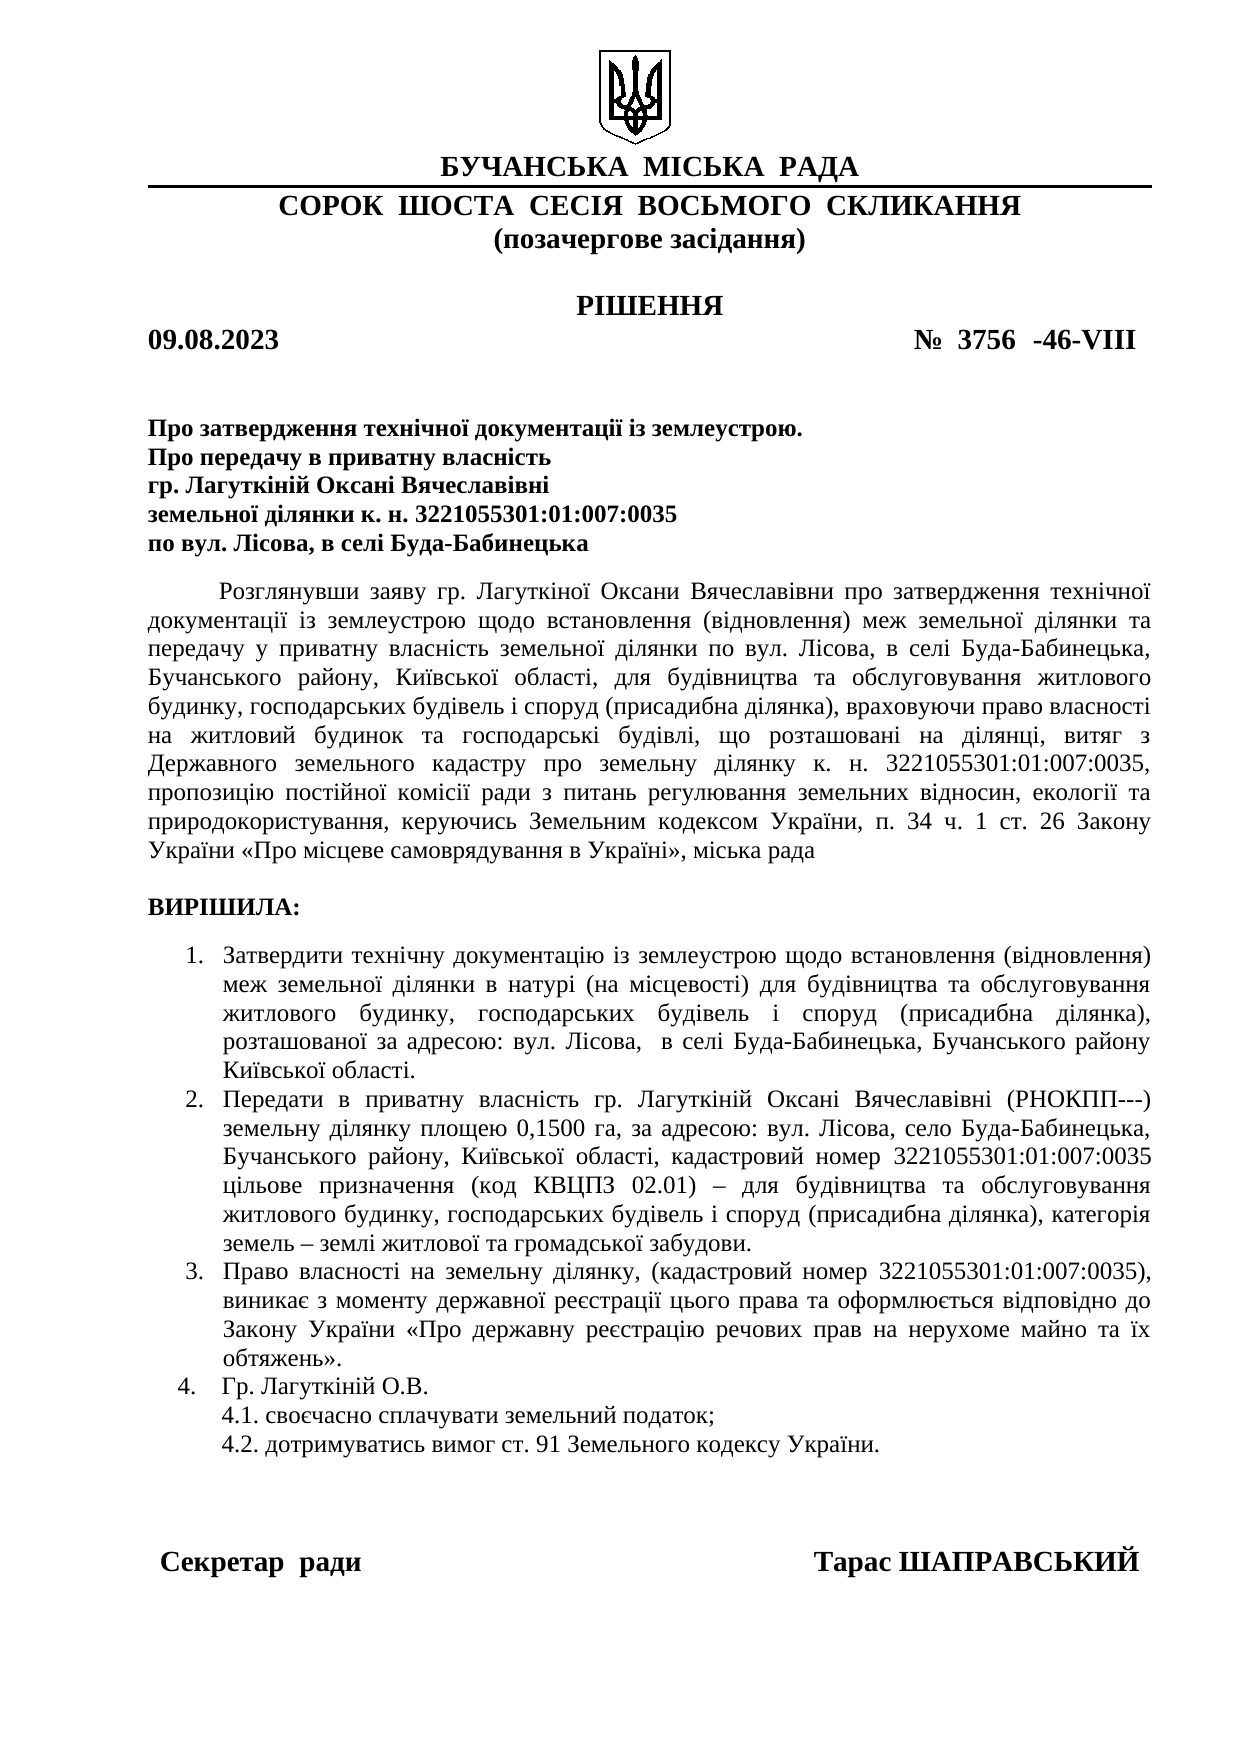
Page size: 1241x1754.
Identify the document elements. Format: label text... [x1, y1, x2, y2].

text ВИРІШИЛА: [148, 892, 1152, 921]
text БУЧАНСЬКА МІСЬКА РАДА [148, 149, 1152, 185]
text по вул. Лісова, в селі Буда-Бабинецька [148, 528, 1152, 557]
text СОРОК ШОСТА СЕСІЯ ВОСЬМОГО СКЛИКАННЯ [148, 188, 1152, 221]
text Секретар ради Тарас ШАПРАВСЬКИЙ [148, 1544, 1152, 1577]
text 4.1. своєчасно сплачувати земельний податок; [148, 1400, 1152, 1429]
text гр. Лагуткіній Оксані Вячеславівні [148, 471, 1152, 499]
text Про затвердження технічної документації із землеустрою. [148, 413, 1152, 442]
text РІШЕННЯ [148, 288, 1152, 322]
text Розглянувши заяву гр. Лагуткіної Оксани Вячеславівни про затвердження технічної документації із землеустрою щодо встановлення (відновлення) меж земельної ділянки та передачу у приватну власність земельної ділянки по вул. Лісова, в селі Буда-Бабинецька, Бучанського району, Київської області, для будівництва та обслуговування житлового будинку, господарських будівель і споруд (присадибна ділянка), враховуючи право власності на житловий будинок та господарські будівлі, що розташовані на ділянці, витяг з Державного земельного кадастру про земельну ділянку к. н. 3221055301:01:007:0035, пропозицію постійної комісії ради з питань регулювання земельних відносин, екології та природокористування, керуючись Земельним кодексом України, п. 34 ч. 1 ст. 26 Закону України «Про місцеве самоврядування в Україні», міська рада [148, 576, 1152, 863]
text земельної ділянки к. н. 3221055301:01:007:0035 [148, 499, 1152, 528]
text Про передачу в приватну власність [148, 442, 1152, 471]
text 4.2. дотримуватись вимог ст. 91 Земельного кодексу України. [148, 1429, 1152, 1458]
list Передати в приватну власність гр. Лагуткіній Оксані Вячеславівні (РНОКПП---) земельну ділянку площею 0,1500 га, за адресою: вул. Лісова, село Буда-Бабинецька, Бучанського району, Київської області, кадастровий номер 3221055301:01:007:0035 цільове призначення (код КВЦПЗ 02.01) – для будівництва та обслуговування житлового будинку, господарських будівель і споруд (присадибна ділянка), категорія земель – землі житлової та громадської забудови. [185, 1084, 1152, 1256]
text 4. Гр. Лагуткіній О.В. [148, 1371, 1152, 1400]
list Затвердити технічну документацію із землеустрою щодо встановлення (відновлення) меж земельної ділянки в натурі (на місцевості) для будівництва та обслуговування житлового будинку, господарських будівель і споруд (присадибна ділянка), розташованої за адресою: вул. Лісова, в селі Буда-Бабинецька, Бучанського району Київської області. [185, 940, 1152, 1084]
list Право власності на земельну ділянку, (кадастровий номер 3221055301:01:007:0035), виникає з моменту державної реєстрації цього права та оформлюється відповідно до Закону України «Про державну реєстрацію речових прав на нерухоме майно та їх обтяжень». [185, 1256, 1152, 1371]
text (позачергове засідання) [148, 221, 1152, 255]
text 09.08.2023 № 3756 -46-VIІІ [148, 322, 1152, 356]
